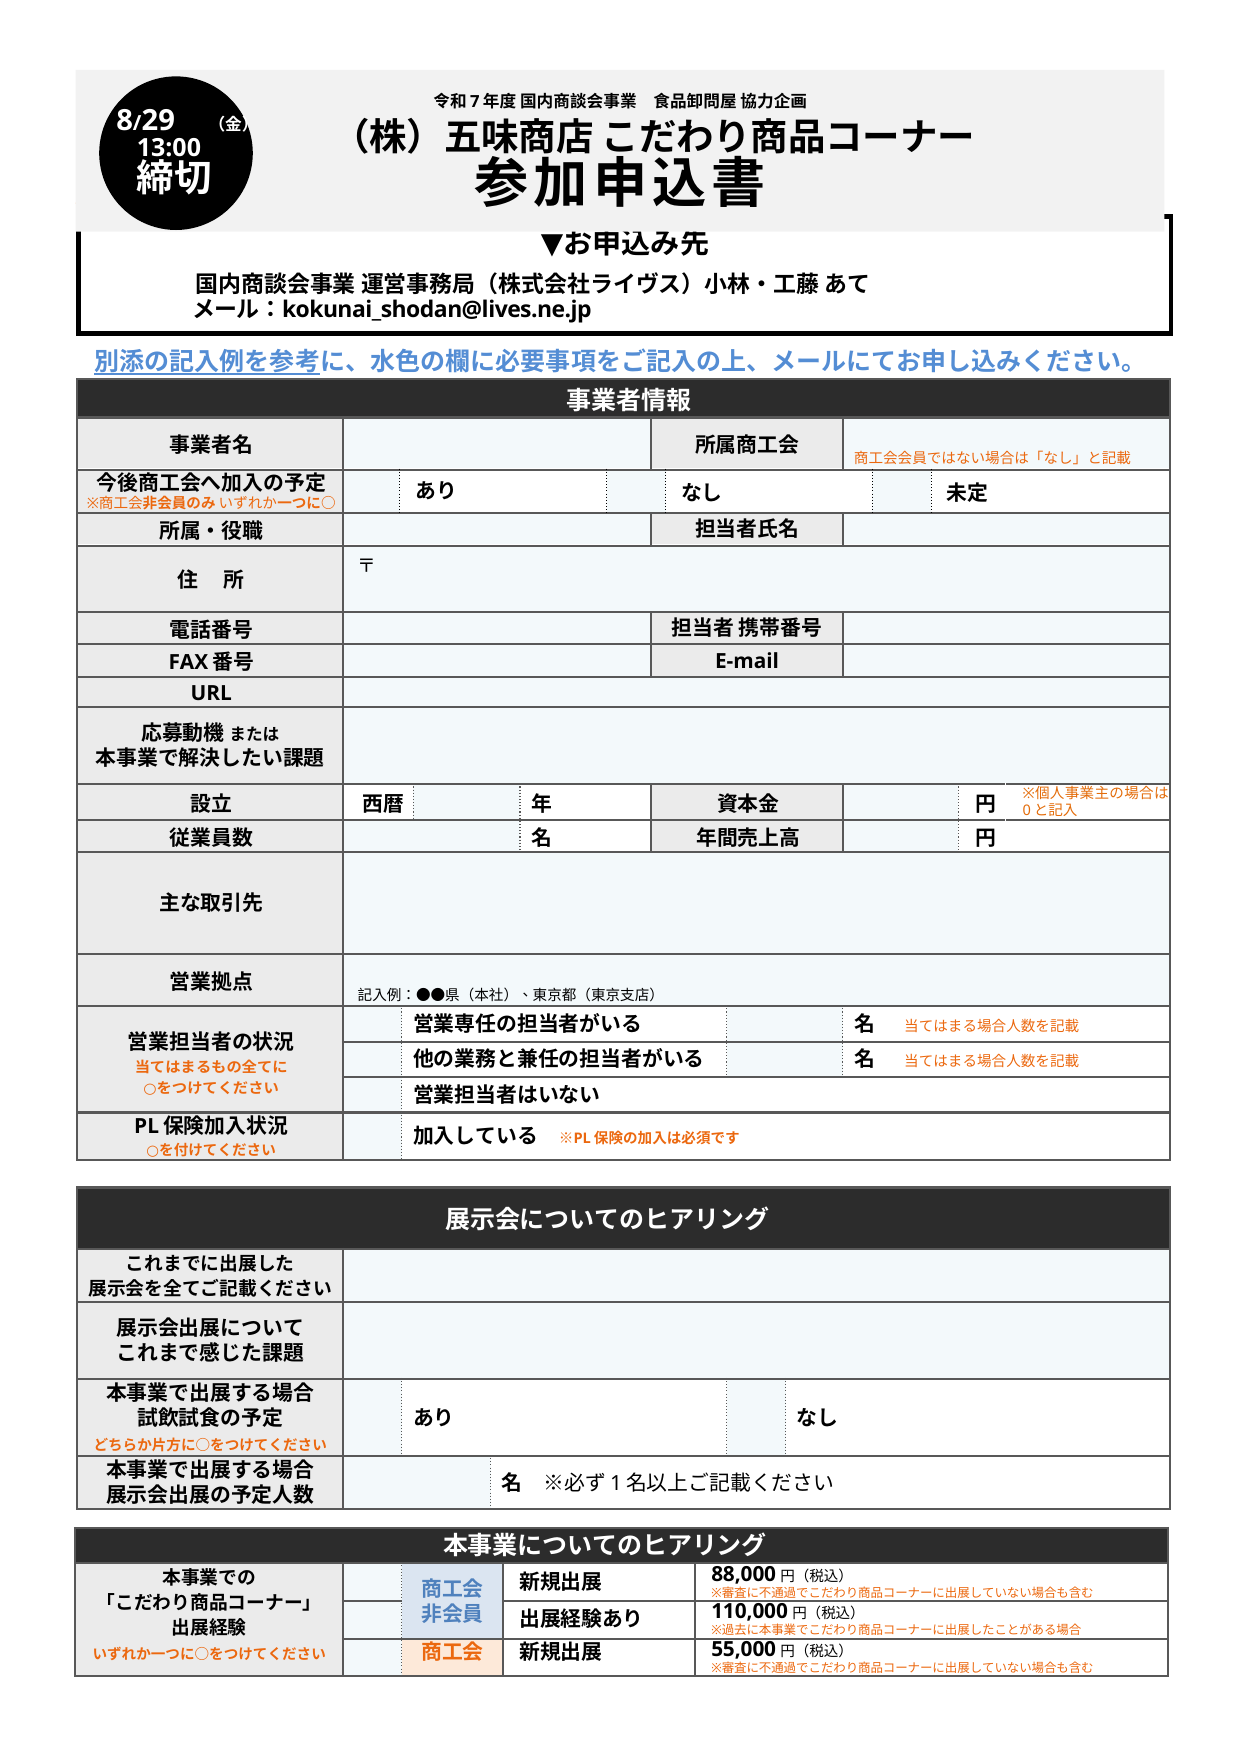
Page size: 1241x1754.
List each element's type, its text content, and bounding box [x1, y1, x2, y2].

table_cell 未定 [931, 471, 1169, 512]
table_cell あり [400, 471, 607, 512]
table_cell 設立 [78, 785, 342, 819]
table_cell [344, 1380, 402, 1455]
table_cell 今後商工会へ加入の予定 ※商工会非会員のみ いずれか一つに○ [78, 471, 342, 512]
table_cell [872, 471, 931, 512]
table_cell 記入例：●●県（本社）、東京都（東京支店） [344, 955, 1169, 1005]
table_cell 担当者氏名 [652, 514, 842, 544]
table_cell 電話番号 [78, 613, 342, 643]
table_cell 新規出展 [504, 1640, 694, 1675]
table_cell [344, 1564, 402, 1600]
table_cell 営業拠点 [78, 955, 342, 1005]
table_cell [344, 1640, 402, 1675]
table_cell [607, 471, 666, 512]
table_header 事業者情報 [78, 380, 1169, 416]
table_cell 名 当てはまる場合人数を記載 [843, 1043, 1169, 1076]
table_cell E-mail [652, 645, 842, 676]
table_cell 事業者名 [78, 419, 342, 468]
table_cell [344, 708, 1169, 783]
table_cell 88,000円（税込） ※審査に不通過でこだわり商品コーナーに出展していない場合も含む [696, 1564, 1167, 1600]
table_cell 名 [520, 821, 650, 851]
table_cell [727, 1380, 786, 1455]
table_cell 営業担当者の状況 当てはまるもの全てに ○をつけてください [78, 1007, 342, 1111]
table_cell 名 ※必ず1名以上ご記載ください [491, 1457, 1169, 1508]
table_cell 商工会会員ではない場合は「なし」と記載 [844, 419, 1169, 468]
table_cell 55,000円（税込） ※審査に不通過でこだわり商品コーナーに出展していない場合も含む [696, 1640, 1167, 1675]
table_cell 商工会 非会員 [402, 1564, 502, 1638]
table_cell [413, 785, 520, 819]
table_cell [344, 1303, 1169, 1378]
table_cell 名 当てはまる場合人数を記載 [843, 1007, 1169, 1041]
table_cell 応募動機 または 本事業で解決したい課題 [78, 708, 342, 783]
table_cell 所属・役職 [78, 514, 342, 544]
table_cell 西暦 [344, 785, 413, 819]
table_cell 新規出展 [504, 1564, 694, 1600]
table_cell ※個人事業主の場合は0と記入 [1006, 785, 1169, 819]
table_cell 年間売上高 [652, 821, 842, 851]
table_cell 他の業務と兼任の担当者がいる [402, 1043, 727, 1076]
table_cell [344, 645, 650, 676]
table_cell [844, 613, 1169, 643]
table_cell 年 [520, 785, 650, 819]
table_cell 加入している ※PL保険の加入は必須です [402, 1114, 1169, 1159]
table_cell 営業担当者はいない [402, 1078, 1169, 1111]
table_cell あり [402, 1380, 727, 1455]
table_cell [344, 1043, 402, 1076]
table_cell [344, 678, 1169, 706]
table_cell 〒 [344, 547, 1169, 611]
table_cell 所属商工会 [652, 419, 842, 468]
table_cell なし [666, 471, 872, 512]
table_cell 資本金 [652, 785, 842, 819]
table_cell [844, 645, 1169, 676]
table_cell 営業専任の担当者がいる [402, 1007, 727, 1041]
table_cell [344, 1602, 402, 1638]
table_cell [344, 821, 520, 851]
table_cell 従業員数 [78, 821, 342, 851]
table_cell 担当者 携帯番号 [652, 613, 842, 643]
table_cell 展示会出展について これまで感じた課題 [78, 1303, 342, 1378]
table_cell [344, 1250, 1169, 1301]
table_cell [344, 1457, 491, 1508]
table_cell 住 所 [78, 547, 342, 611]
table_cell 円 [959, 821, 1169, 851]
table_cell [344, 514, 650, 544]
table_cell 110,000円（税込） ※過去に本事業でこだわり商品コーナーに出展したことがある場合 [696, 1602, 1167, 1638]
table_cell [344, 613, 650, 643]
table_cell 本事業で出展する場合 展示会出展の予定人数 [78, 1457, 342, 1508]
table_cell [344, 1078, 402, 1111]
table_cell [844, 785, 958, 819]
text 別添の記入例を参考に、水色の欄に必要事項をご記入の上、メールにてお申し込みください。 [75, 342, 1165, 378]
table_cell PL保険加入状況 ○を付けてください [78, 1114, 342, 1159]
table_cell URL [78, 678, 342, 706]
table_cell 出展経験あり [504, 1602, 694, 1638]
table_cell 国内商談会事業 運営事務局（株式会社ライヴス）小林・工藤 あて メール：kokunai_shodan@lives.ne.jp [81, 263, 1169, 331]
table_cell これまでに出展した 展示会を全てご記載ください [78, 1250, 342, 1301]
table_cell [344, 1114, 402, 1159]
table_cell 本事業での 「こだわり商品コーナー」 出展経験 いずれか一つに○をつけてください [76, 1564, 342, 1675]
table_cell [344, 853, 1169, 953]
table_cell FAX番号 [78, 645, 342, 676]
table_cell [344, 419, 650, 468]
table_header ▼お申込み先 [81, 219, 1169, 263]
table_cell [344, 471, 400, 512]
table_cell 商工会 会員 [402, 1640, 502, 1675]
table_cell [844, 514, 1169, 544]
table_cell [344, 1007, 402, 1041]
table_header 本事業についてのヒアリング [76, 1529, 1167, 1562]
table_header 展示会についてのヒアリング [78, 1189, 1169, 1248]
table_cell [844, 821, 958, 851]
table_cell 本事業で出展する場合 試飲試食の予定 どちらか片方に○をつけてください [78, 1380, 342, 1455]
table_cell [727, 1007, 843, 1041]
table_cell なし [786, 1380, 1169, 1455]
table_cell 主な取引先 [78, 853, 342, 953]
table_cell 円 [959, 785, 1005, 819]
table_cell [727, 1043, 843, 1076]
